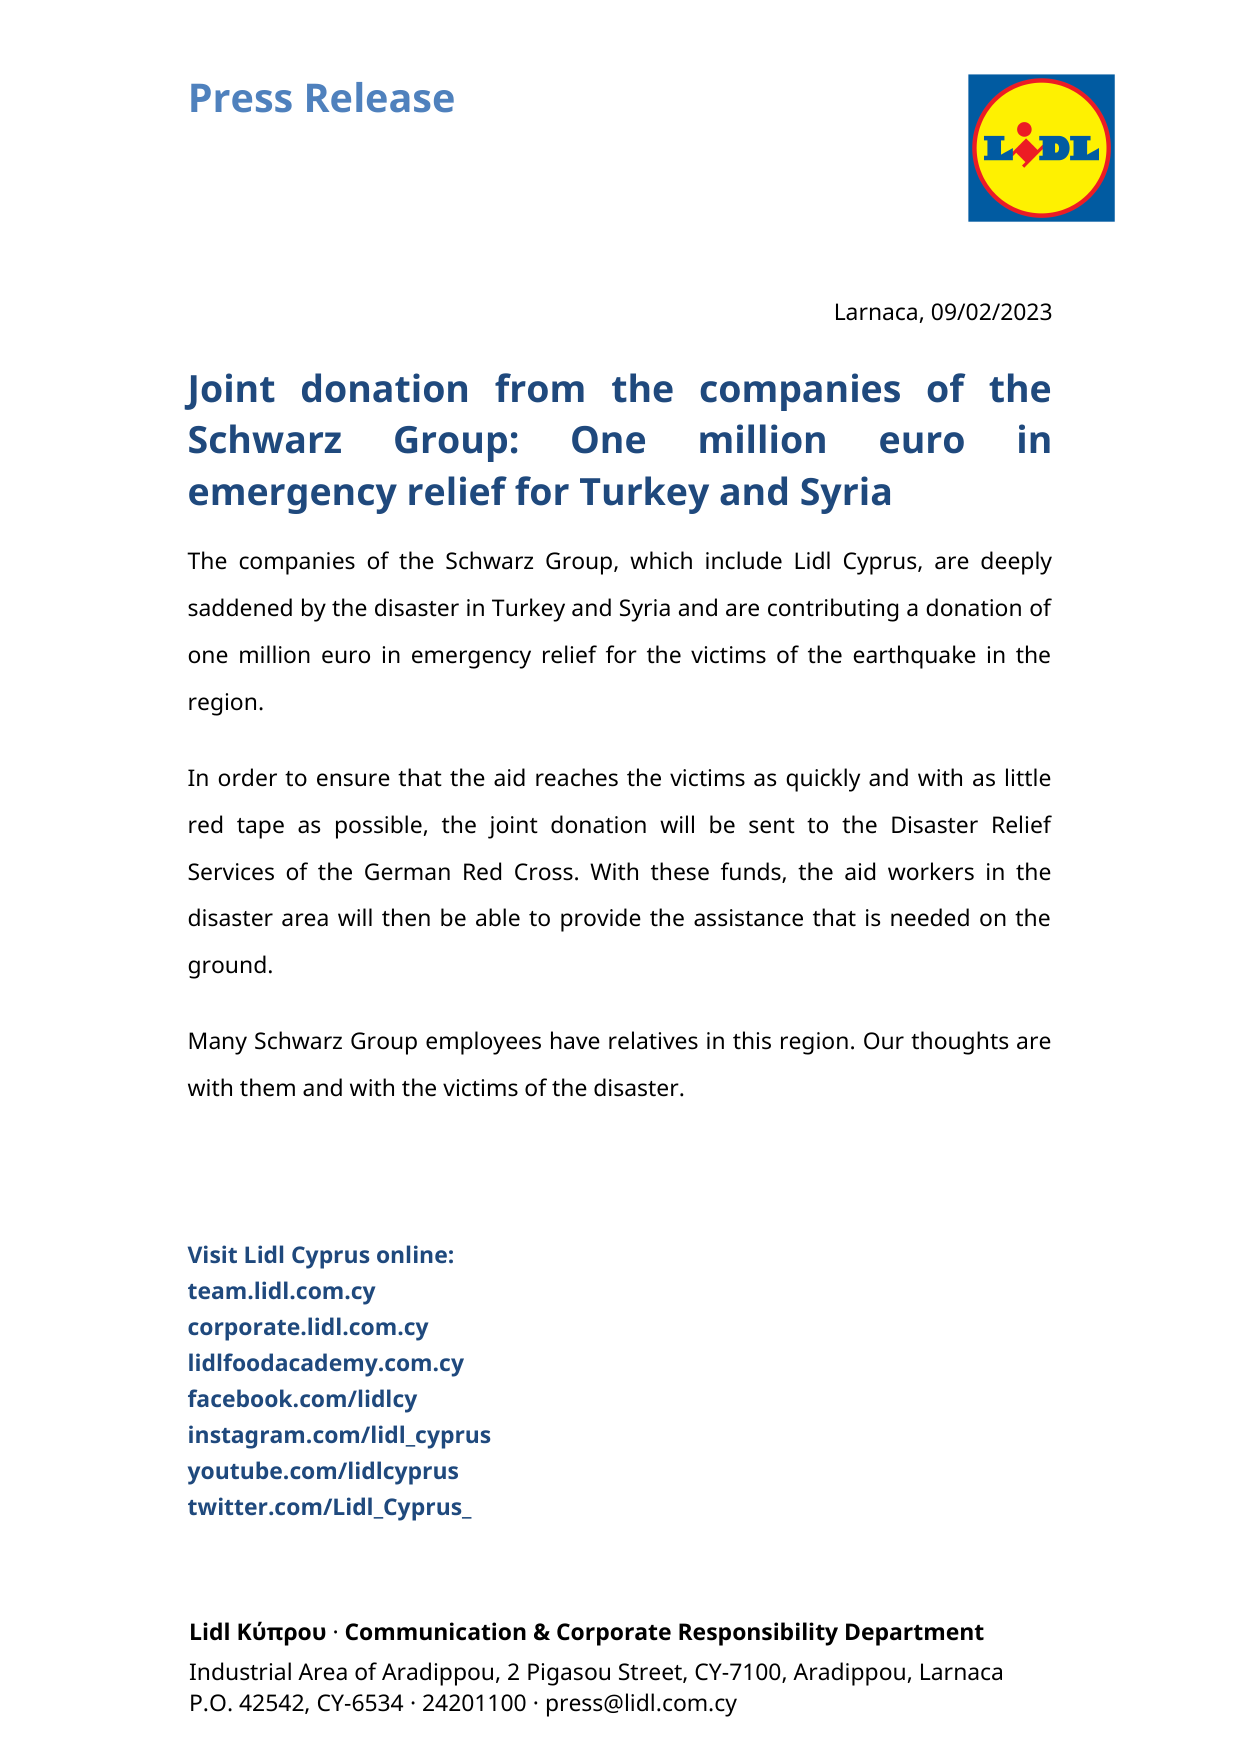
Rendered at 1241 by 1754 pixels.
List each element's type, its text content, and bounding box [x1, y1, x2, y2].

text The companies of the Schwarz Group, which include Lidl Cyprus, are deeply saddened by the disaster in Turkey and Syria and are contributing a donation of one million euro in emergency relief for the victims of the earthquake in the region. [187, 545, 1053, 717]
text In order to ensure that the aid reaches the victims as quickly and with as little red tape as possible, the joint donation will be sent to the Disaster Relief Services of the German Red Cross. With these funds, the aid workers in the disaster area will then be able to provide the assistance that is needed on the ground. [187, 762, 1053, 980]
text twitter.com/Lidl_Cyprus_ [187, 1491, 1053, 1522]
text team.lidl.com.cy [187, 1275, 1053, 1306]
text Larnaca, 09/02/2023 [187, 296, 1053, 327]
text Joint donation from the companies of the Schwarz Group: One million euro in emergency relief for Turkey and Syria [187, 363, 1053, 516]
text instagram.com/lidl_cyprus [187, 1419, 1053, 1450]
picture [967, 73, 1116, 223]
text Many Schwarz Group employees have relatives in this region. Our thoughts are with them and with the victims of the disaster. [187, 1025, 1053, 1103]
text corporate.lidl.com.cy [187, 1311, 1053, 1342]
text Visit Lidl Cyprus online: [187, 1239, 1053, 1271]
text lidlfoodacademy.com.cy [187, 1347, 1053, 1378]
text youtube.com/lidlcyprus [187, 1455, 1053, 1486]
text facebook.com/lidlcy [187, 1383, 1053, 1414]
